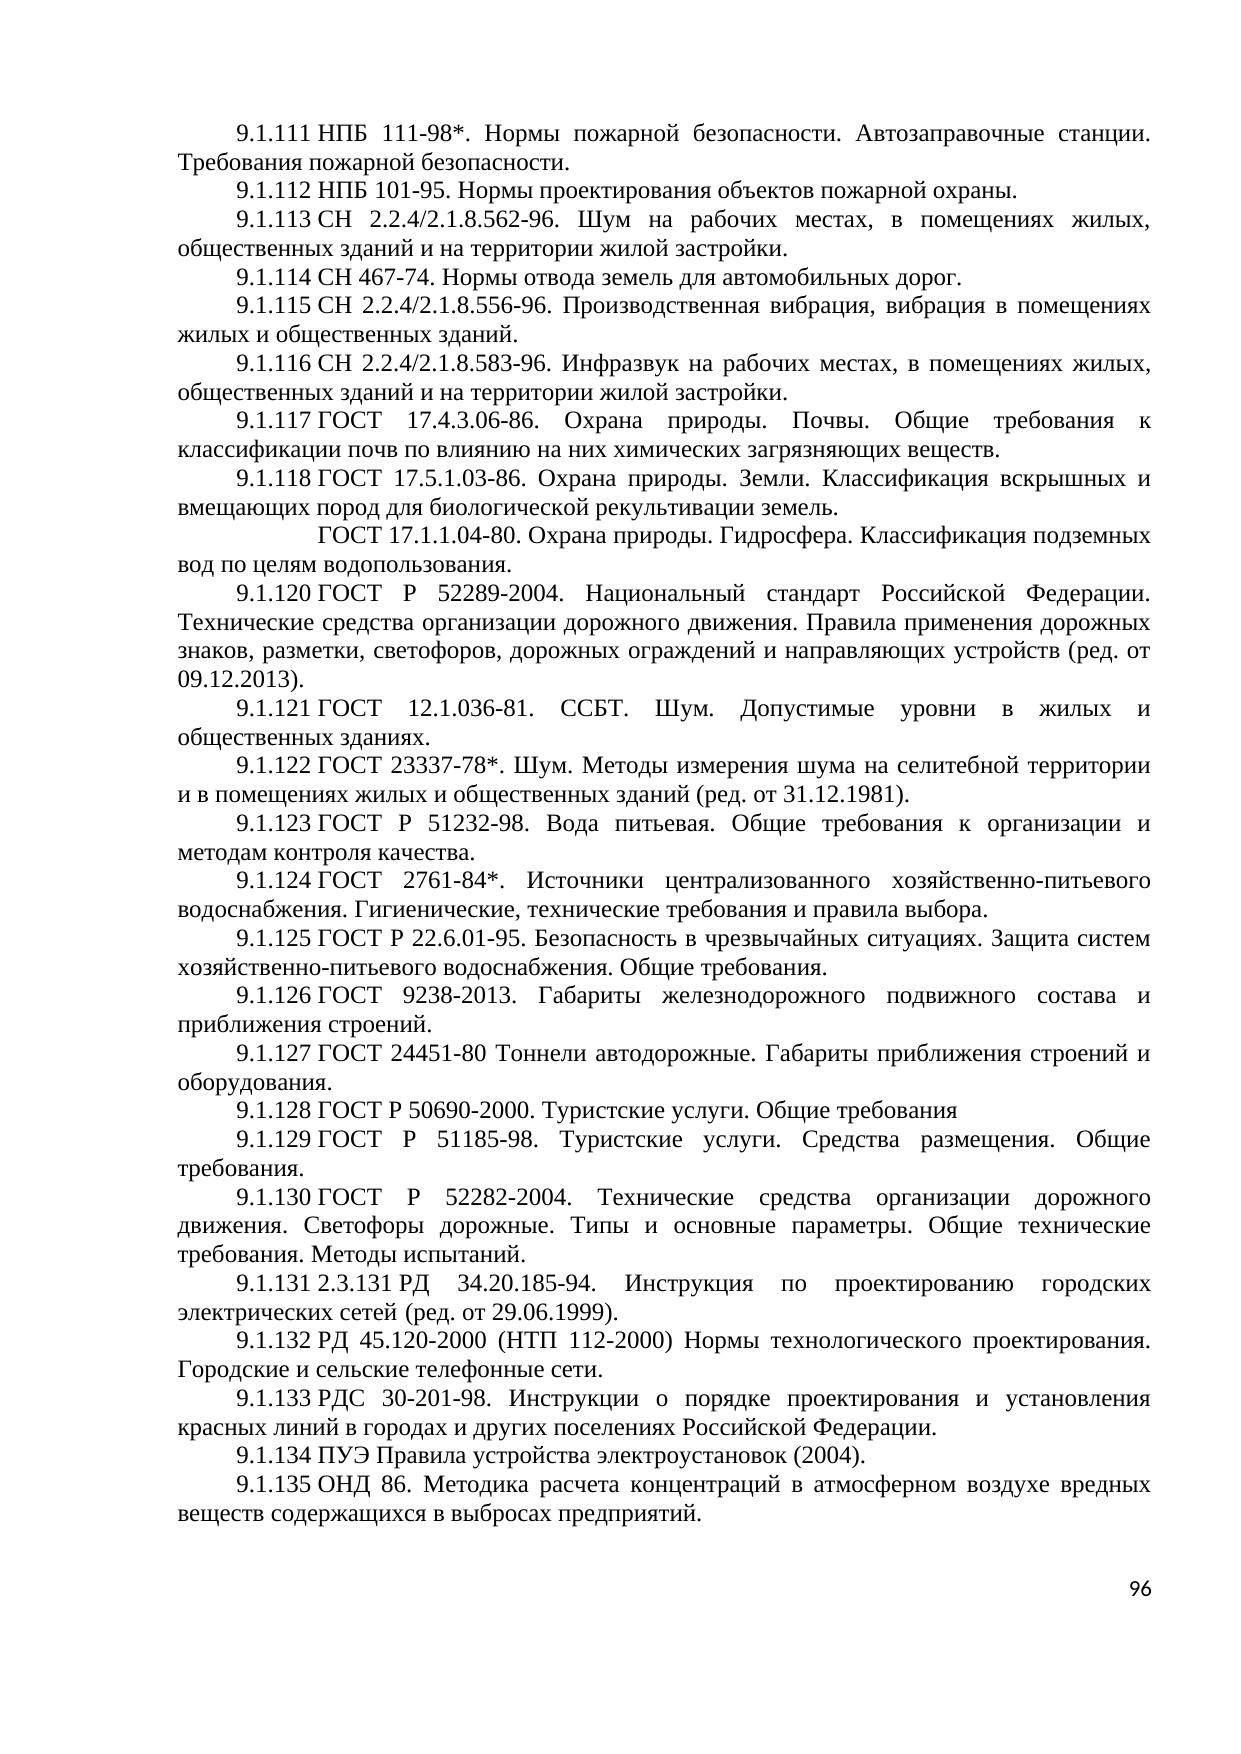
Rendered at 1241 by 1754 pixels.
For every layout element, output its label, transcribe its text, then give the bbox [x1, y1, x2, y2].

subtitle РД 45.120-2000 (НТП 112-2000) Нормы технологического проектирования. Городские и сельские телефонные сети. [177, 1326, 1152, 1383]
subtitle 2.3.131 РД 34.20.185-94. Инструкция по проектированию городских электрических сетей (ред. от 29.06.1999). [177, 1268, 1152, 1326]
subtitle ГОСТ Р 51232-98. Вода питьевая. Общие требования к организации и методам контроля качества. [177, 808, 1152, 866]
subtitle СН 2.2.4/2.1.8.556-96. Производственная вибрация, вибрация в помещениях жилых и общественных зданий. [177, 291, 1152, 348]
subtitle ГОСТ Р 51185-98. Туристские услуги. Средства размещения. Общие требования. [177, 1124, 1152, 1182]
subtitle ОНД 86. Методика расчета концентраций в атмосферном воздухе вредных веществ содержащихся в выбросах предприятий. [177, 1469, 1152, 1527]
subtitle НПБ 101-95. Нормы проектирования объектов пожарной охраны. [177, 176, 1152, 204]
subtitle ГОСТ 17.4.3.06-86. Охрана природы. Почвы. Общие требования к классификации почв по влиянию на них химических загрязняющих веществ. [177, 406, 1152, 463]
subtitle ГОСТ Р 50690-2000. Туристские услуги. Общие требования [177, 1096, 1152, 1124]
subtitle СН 2.2.4/2.1.8.562-96. Шум на рабочих местах, в помещениях жилых, общественных зданий и на территории жилой застройки. [177, 204, 1152, 262]
subtitle ПУЭ Правила устройства электроустановок (2004). [177, 1441, 1152, 1469]
subtitle ГОСТ 17.1.1.04-80. Охрана природы. Гидросфера. Классификация подземных вод по целям водопользования. [177, 521, 1152, 578]
subtitle ГОСТ Р 52282-2004. Технические средства организации дорожного движения. Светофоры дорожные. Типы и основные параметры. Общие технические требования. Методы испытаний. [177, 1182, 1152, 1268]
subtitle СН 467-74. Нормы отвода земель для автомобильных дорог. [177, 262, 1152, 291]
subtitle ГОСТ 9238-2013. Габариты железнодорожного подвижного состава и приближения строений. [177, 981, 1152, 1038]
subtitle ГОСТ Р 22.6.01-95. Безопасность в чрезвычайных ситуациях. Защита систем хозяйственно-питьевого водоснабжения. Общие требования. [177, 923, 1152, 981]
subtitle СН 2.2.4/2.1.8.583-96. Инфразвук на рабочих местах, в помещениях жилых, общественных зданий и на территории жилой застройки. [177, 348, 1152, 406]
subtitle НПБ 111-98*. Нормы пожарной безопасности. Автозаправочные станции. Требования пожарной безопасности. [177, 118, 1152, 176]
subtitle ГОСТ 24451-80 Тоннели автодорожные. Габариты приближения строений и оборудования. [177, 1038, 1152, 1096]
subtitle ГОСТ 2761-84*. Источники централизованного хозяйственно-питьевого водоснабжения. Гигиенические, технические требования и правила выбора. [177, 866, 1152, 923]
subtitle ГОСТ Р 52289-2004. Национальный стандарт Российской Федерации. Технические средства организации дорожного движения. Правила применения дорожных знаков, разметки, светофоров, дорожных ограждений и направляющих устройств (ред. от 09.12.2013). [177, 578, 1152, 693]
subtitle РДС 30-201-98. Инструкции о порядке проектирования и установления красных линий в городах и других поселениях Российской Федерации. [177, 1383, 1152, 1441]
subtitle ГОСТ 23337-78*. Шум. Методы измерения шума на селитебной территории и в помещениях жилых и общественных зданий (ред. от 31.12.1981). [177, 751, 1152, 808]
subtitle ГОСТ 12.1.036-81. ССБТ. Шум. Допустимые уровни в жилых и общественных зданиях. [177, 693, 1152, 751]
subtitle ГОСТ 17.5.1.03-86. Охрана природы. Земли. Классификация вскрышных и вмещающих пород для биологической рекультивации земель. [177, 463, 1152, 521]
